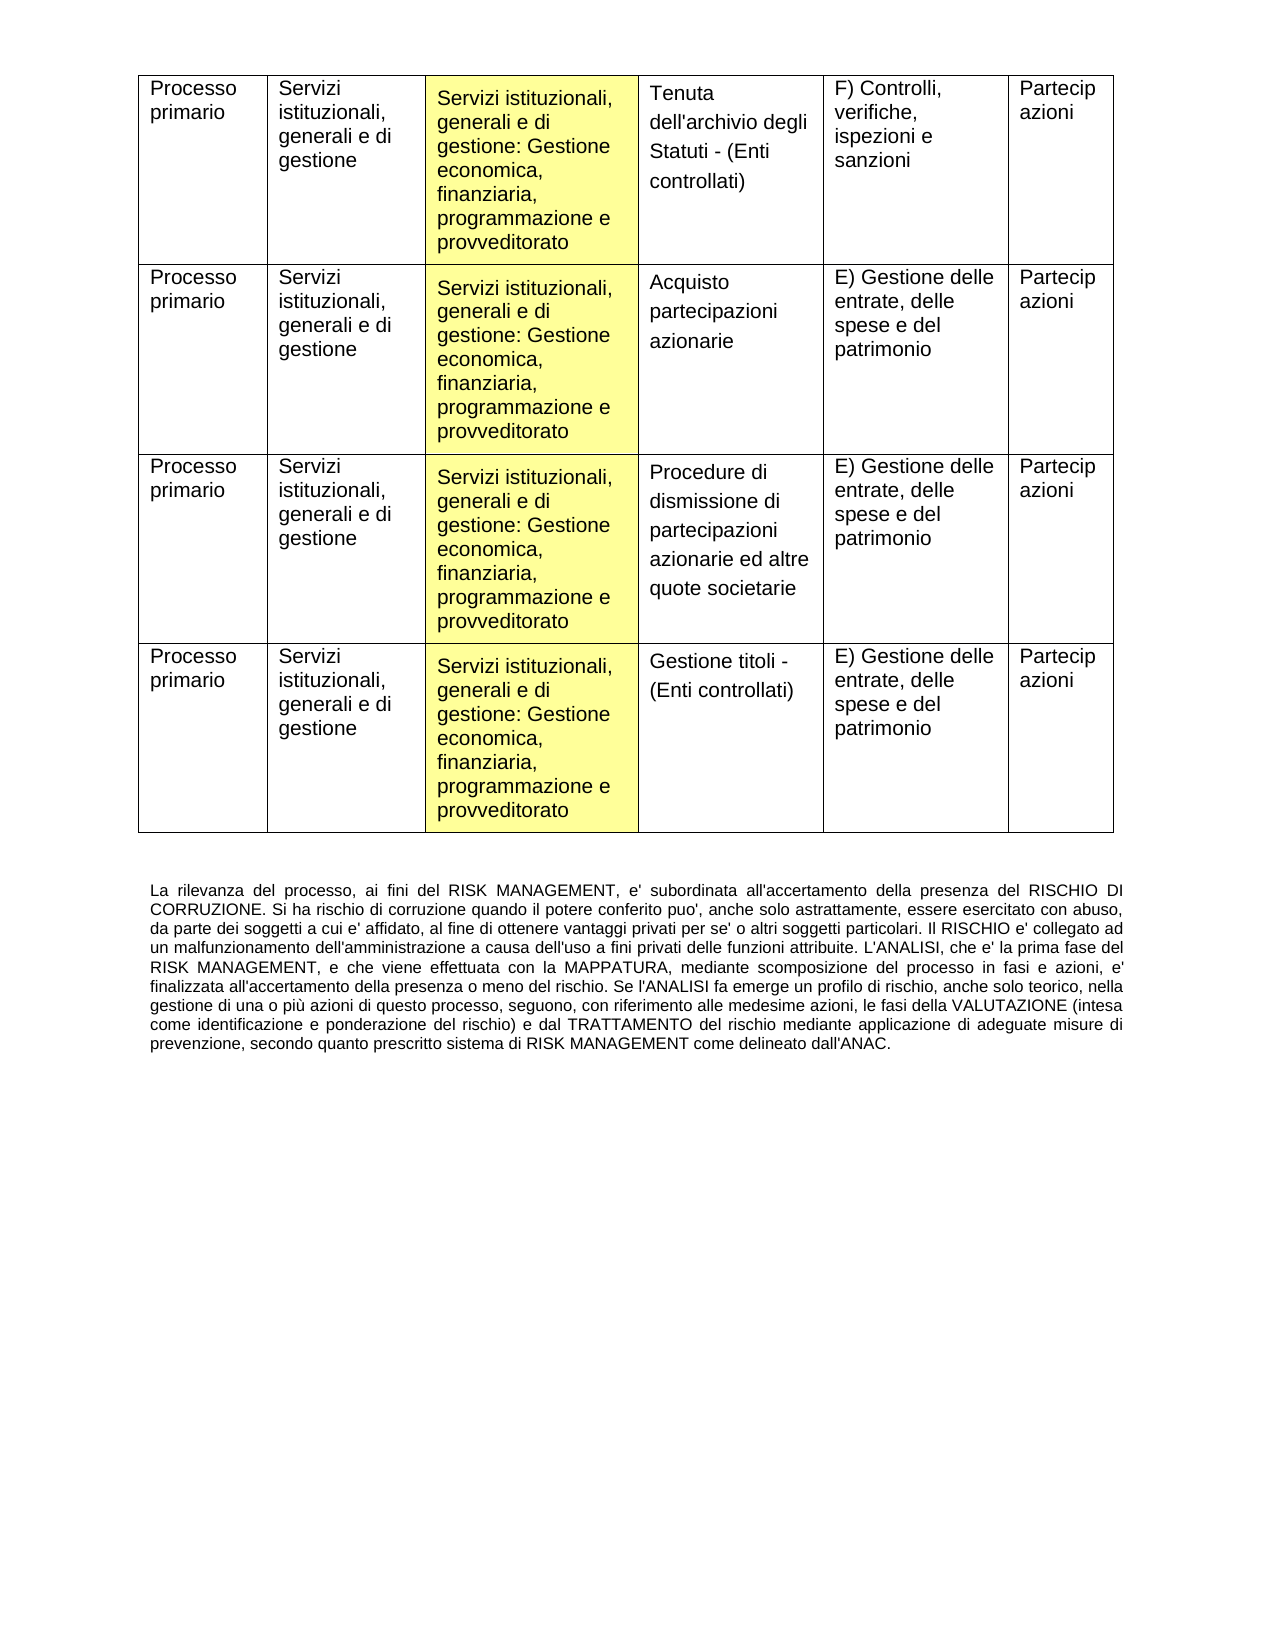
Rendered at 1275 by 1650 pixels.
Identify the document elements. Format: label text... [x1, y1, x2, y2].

table_cell Gestione titoli - (Enti controllati) [639, 644, 823, 832]
table_cell Processo primario [139, 76, 267, 264]
table_cell Servizi istituzionali, generali e di gestione [268, 455, 425, 643]
table_cell Partecipazioni [1009, 76, 1113, 264]
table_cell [268, 76, 425, 264]
table_cell Partecipazioni [1009, 644, 1113, 832]
table_cell Servizi istituzionali, generali e di gestione [268, 644, 425, 832]
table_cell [824, 76, 1008, 264]
text La rilevanza del processo, ai fini del RISK MANAGEMENT, e' subordinata all'accertamento della presenza del RISCHIO DI CORRUZIONE. Si ha rischio di corruzione quando il potere conferito puo', anche solo astrattamente, essere esercitato con abuso, da parte dei soggetti a cui e' affidato, al fine di ottenere vantaggi privati per se' o altri soggetti particolari. Il RISCHIO e' collegato ad un malfunzionamento dell'amministrazione a causa dell'uso a fini privati delle funzioni attribuite. L'ANALISI, che e' la prima fase del RISK MANAGEMENT, e che viene effettuata con la MAPPATURA, mediante scomposizione del processo in fasi e azioni, e' finalizzata all'accertamento della presenza o meno del rischio. Se l'ANALISI fa emerge un profilo di rischio, anche solo teorico, nella gestione di una o più azioni di questo processo, seguono, con riferimento alle medesime azioni, le fasi della VALUTAZIONE (intesa come identificazione e ponderazione del rischio) e dal TRATTAMENTO del rischio mediante applicazione di adeguate misure di prevenzione, secondo quanto prescritto sistema di RISK MANAGEMENT come delineato dall'ANAC. [150, 881, 1125, 1053]
table_cell Processo primario [139, 265, 267, 453]
table_cell Servizi istituzionali, generali e di gestione: Gestione economica, finanziaria, programmazione e provveditorato [426, 265, 638, 453]
table_cell Processo primario [139, 644, 267, 832]
table_cell E) Gestione delle entrate, delle spese e del patrimonio [824, 265, 1008, 453]
table_cell Tenuta dell'archivio degli Statuti - (Enti controllati) [639, 76, 823, 264]
table_cell Partecipazioni [1009, 265, 1113, 453]
table_cell Servizi istituzionali, generali e di gestione: Gestione economica, finanziaria, programmazione e provveditorato [426, 455, 638, 643]
table_cell Partecipazioni [1009, 455, 1113, 643]
table_cell Acquisto partecipazioni azionarie [639, 265, 823, 453]
table_cell Procedure di dismissione di partecipazioni azionarie ed altre quote societarie [639, 455, 823, 643]
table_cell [426, 76, 638, 264]
table_cell E) Gestione delle entrate, delle spese e del patrimonio [824, 644, 1008, 832]
table_cell Servizi istituzionali, generali e di gestione: Gestione economica, finanziaria, programmazione e provveditorato [426, 644, 638, 832]
table_cell Processo primario [139, 455, 267, 643]
table_cell E) Gestione delle entrate, delle spese e del patrimonio [824, 455, 1008, 643]
table_cell Servizi istituzionali, generali e di gestione [268, 265, 425, 453]
